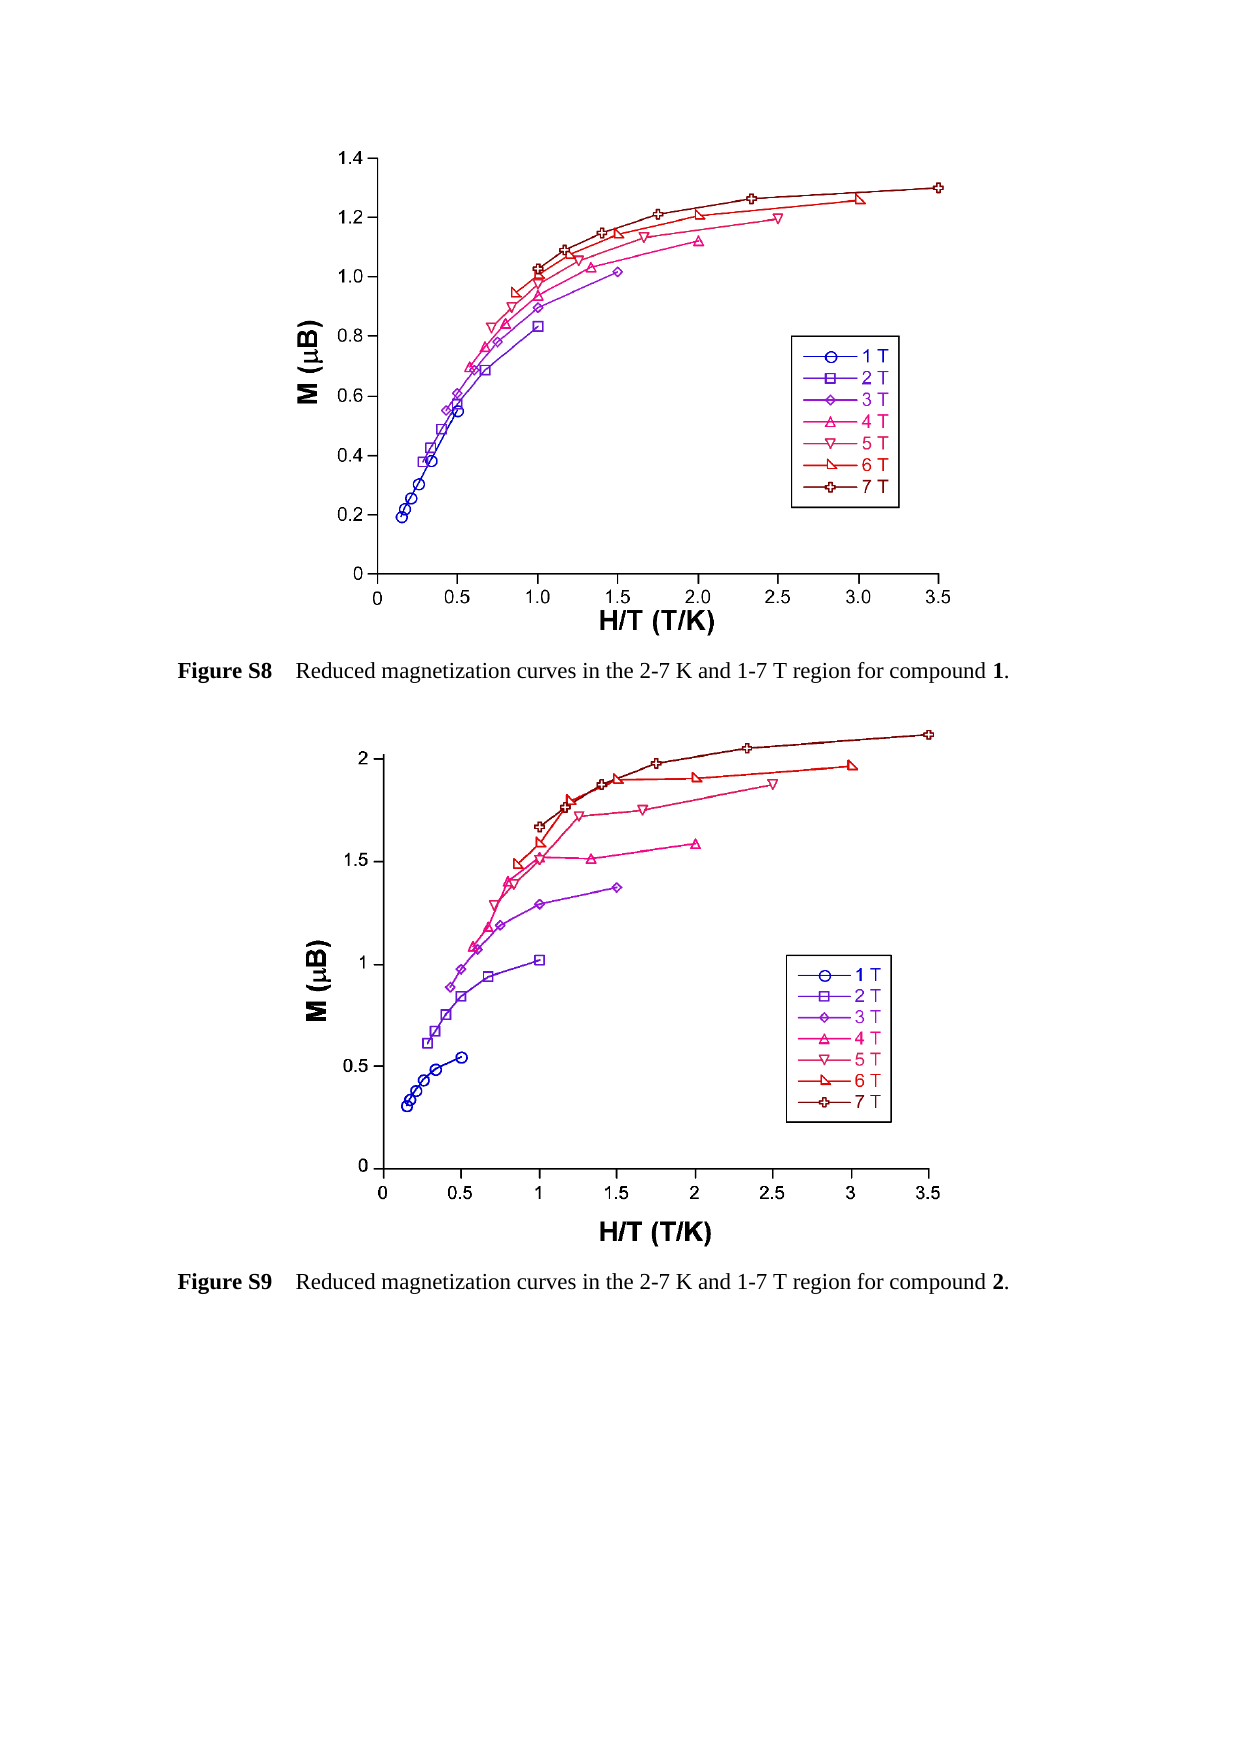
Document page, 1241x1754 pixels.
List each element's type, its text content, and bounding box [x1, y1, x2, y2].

text Figure S Reduced magnetization curves in the 2-7 K and 1-7 T region for compound 2. [177, 1268, 1034, 1294]
picture [289, 147, 952, 636]
text Figure S Reduced magnetization curves in the 2-7 K and 1-7 T region for compound 1. [177, 657, 1034, 683]
picture [298, 730, 942, 1247]
